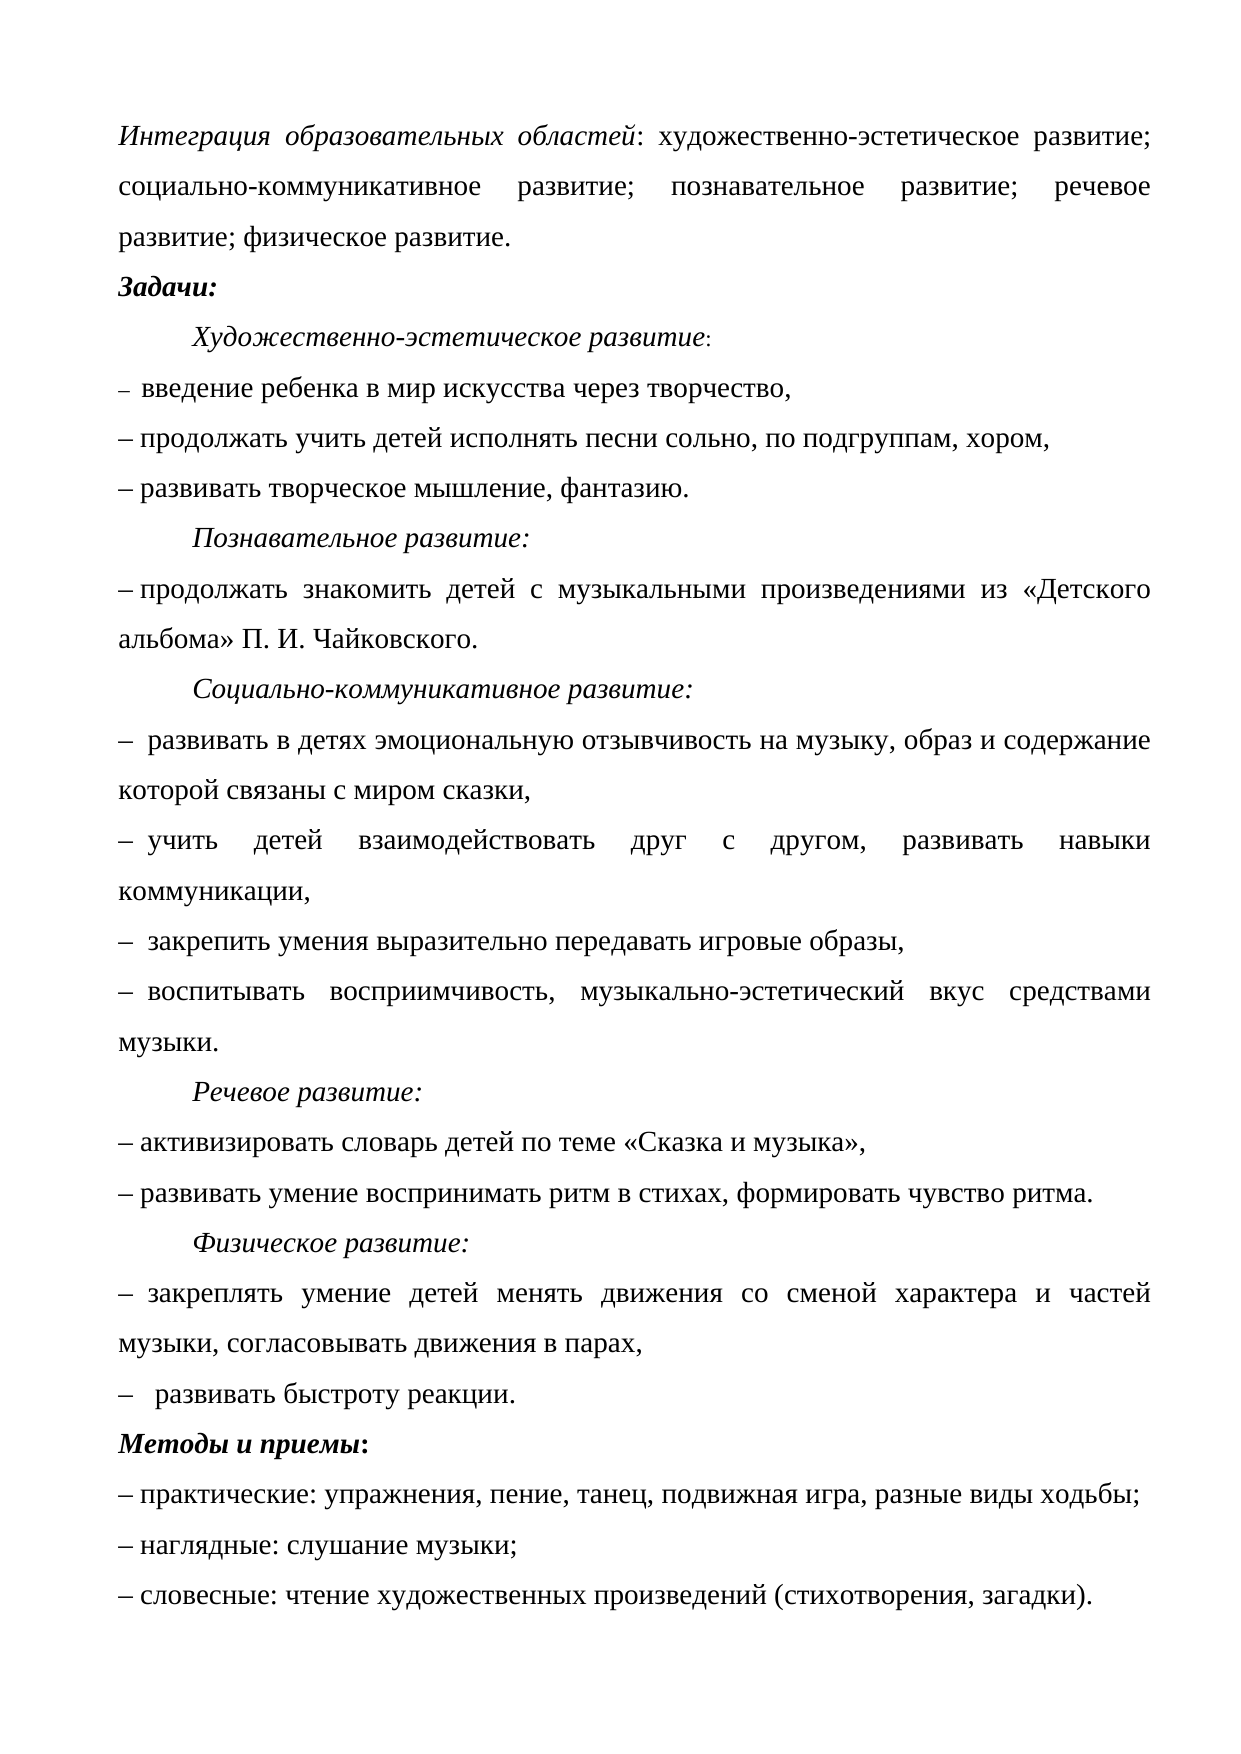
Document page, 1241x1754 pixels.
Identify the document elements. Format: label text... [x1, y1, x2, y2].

text – наглядные: слушание музыки; [118, 1527, 1152, 1560]
text Интеграция образовательных областей: художественно-эстетическое развитие; социально-коммуникативное развитие; познавательное развитие; речевое развитие; физическое развитие. [118, 118, 1152, 252]
text – продолжать учить детей исполнять песни сольно, по подгруппам, хором, [118, 420, 1152, 453]
text – развивать в детях эмоциональную отзывчивость на музыку, образ и содержание которой связаны с миром сказки, [118, 722, 1152, 806]
text Художественно-эстетическое развитие: [118, 319, 1152, 353]
text Методы и приемы: [118, 1426, 1152, 1460]
text – словесные: чтение художественных произведений (стихотворения, загадки). [118, 1577, 1152, 1611]
text Задачи: [118, 269, 1152, 303]
text – практические: упражнения, пение, танец, подвижная игра, разные виды ходьбы; [118, 1477, 1152, 1510]
text Речевое развитие: [118, 1074, 1152, 1108]
text – развивать умение воспринимать ритм в стихах, формировать чувство ритма. [118, 1175, 1152, 1208]
text – закрепить умения выразительно передавать игровые образы, [118, 923, 1152, 957]
text – продолжать знакомить детей с музыкальными произведениями из «Детского альбома» П. И. Чайковского. [118, 571, 1152, 655]
text Социально-коммуникативное развитие: [118, 672, 1152, 705]
text Физическое развитие: [118, 1225, 1152, 1258]
text – развивать быстроту реакции. [118, 1376, 1152, 1409]
text Познавательное развитие: [118, 521, 1152, 554]
text – активизировать словарь детей по теме «Сказка и музыка», [118, 1124, 1152, 1158]
text – введение ребенка в мир искусства через творчество, [118, 370, 1152, 403]
text – закреплять умение детей менять движения со сменой характера и частей музыки, согласовывать движения в парах, [118, 1275, 1152, 1359]
text – учить детей взаимодействовать друг с другом, развивать навыки коммуникации, [118, 822, 1152, 906]
text – воспитывать восприимчивость, музыкально-эстетический вкус средствами музыки. [118, 973, 1152, 1057]
text – развивать творческое мышление, фантазию. [118, 470, 1152, 504]
